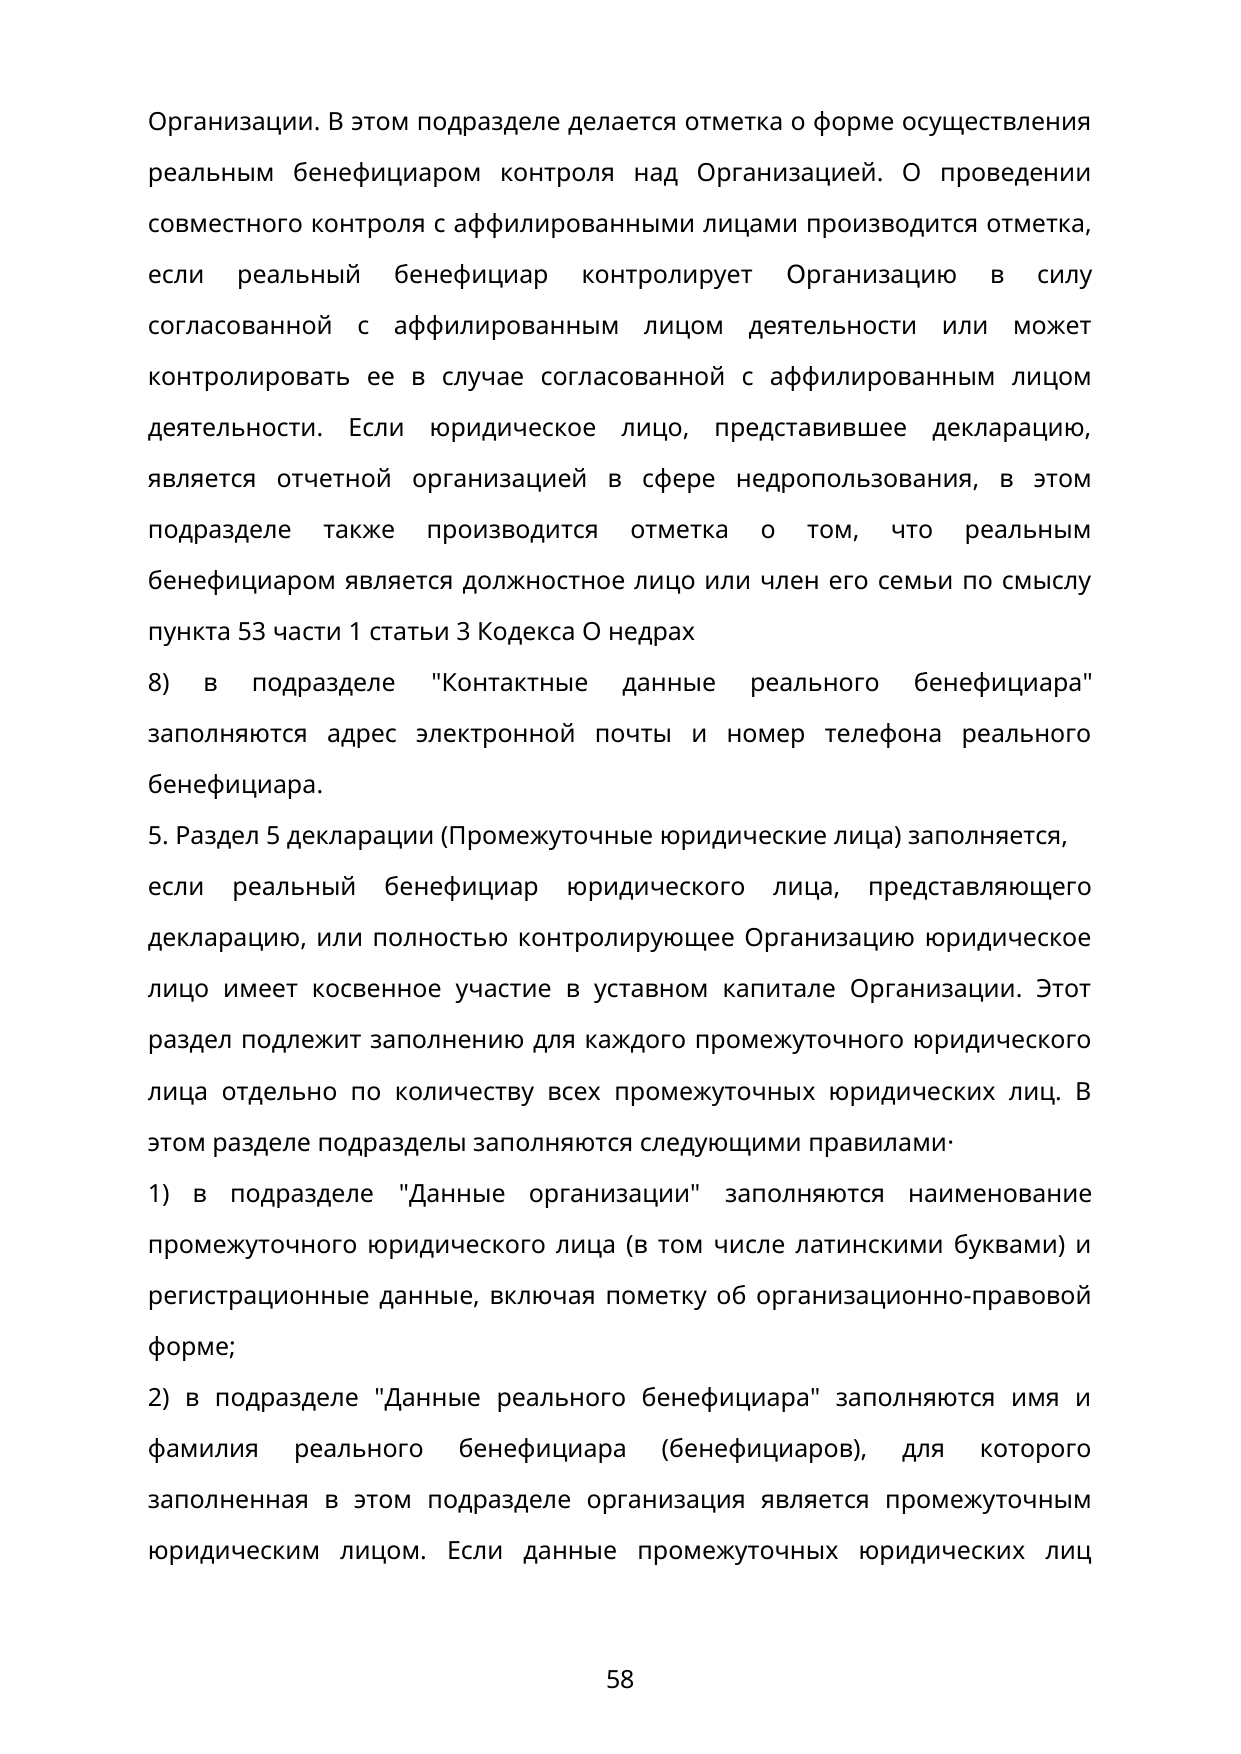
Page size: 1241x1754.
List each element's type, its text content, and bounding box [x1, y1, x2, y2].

text 5. Раздел 5 декларации (Промежуточные юридические лица) заполняется, [148, 818, 1092, 852]
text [148, 1379, 1092, 1567]
text 1) в подразделе "Данные организации" заполняются наименование промежуточного юридического лица (в том числе латинскими буквами) и регистрационные данные, включая пометку об организационно-правовой форме; [148, 1175, 1092, 1362]
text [148, 103, 1092, 648]
text 8) в подразделе "Контактные данные реального бенефициара" заполняются адрес электронной почты и номер телефона реального бенефициара. [148, 665, 1092, 801]
text если реальный бенефициар юридического лица, представляющего декларацию, или полностью контролирующее Организацию юридическое лицо имеет косвенное участие в уставном капитале Организации. Этот раздел подлежит заполнению для каждого промежуточного юридического лица отдельно по количеству всех промежуточных юридических лиц. В этом разделе подразделы заполняются следующими правилами․ [148, 869, 1092, 1158]
